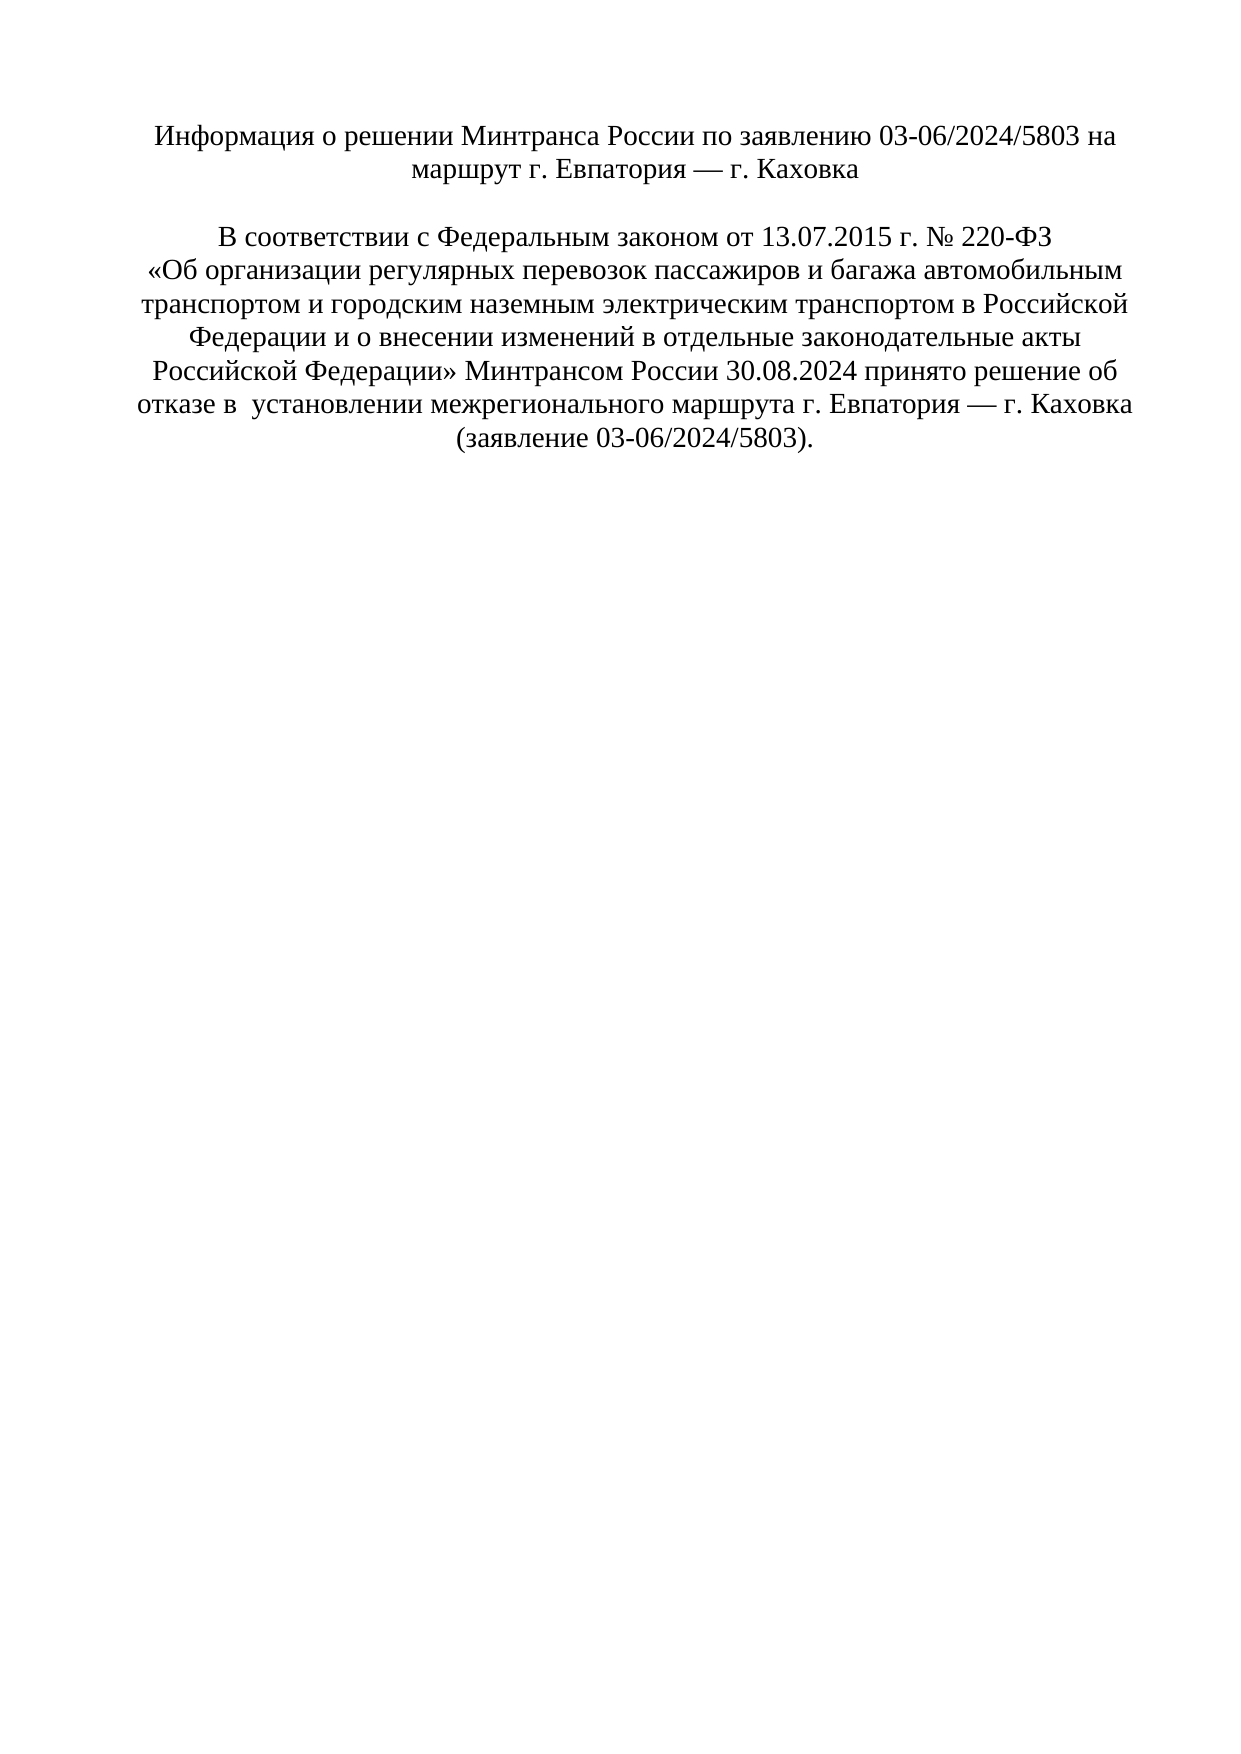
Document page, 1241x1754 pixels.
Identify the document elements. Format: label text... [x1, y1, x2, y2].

text Информация о решении Минтранса России по заявлению 03-06/2024/5803 на маршрут г. Евпатория — г. Каховка [118, 118, 1152, 185]
text В соответствии с Федеральным законом от 13.07.2015 г. № 220-ФЗ «Об организации регулярных перевозок пассажиров и багажа автомобильным транспортом и городским наземным электрическим транспортом в Российской Федерации и о внесении изменений в отдельные законодательные акты Российской Федерации» Минтрансом России 30.08.2024 принято решение об отказе в установлении межрегионального маршрута г. Евпатория — г. Каховка (заявление 03-06/2024/5803). [118, 219, 1152, 453]
